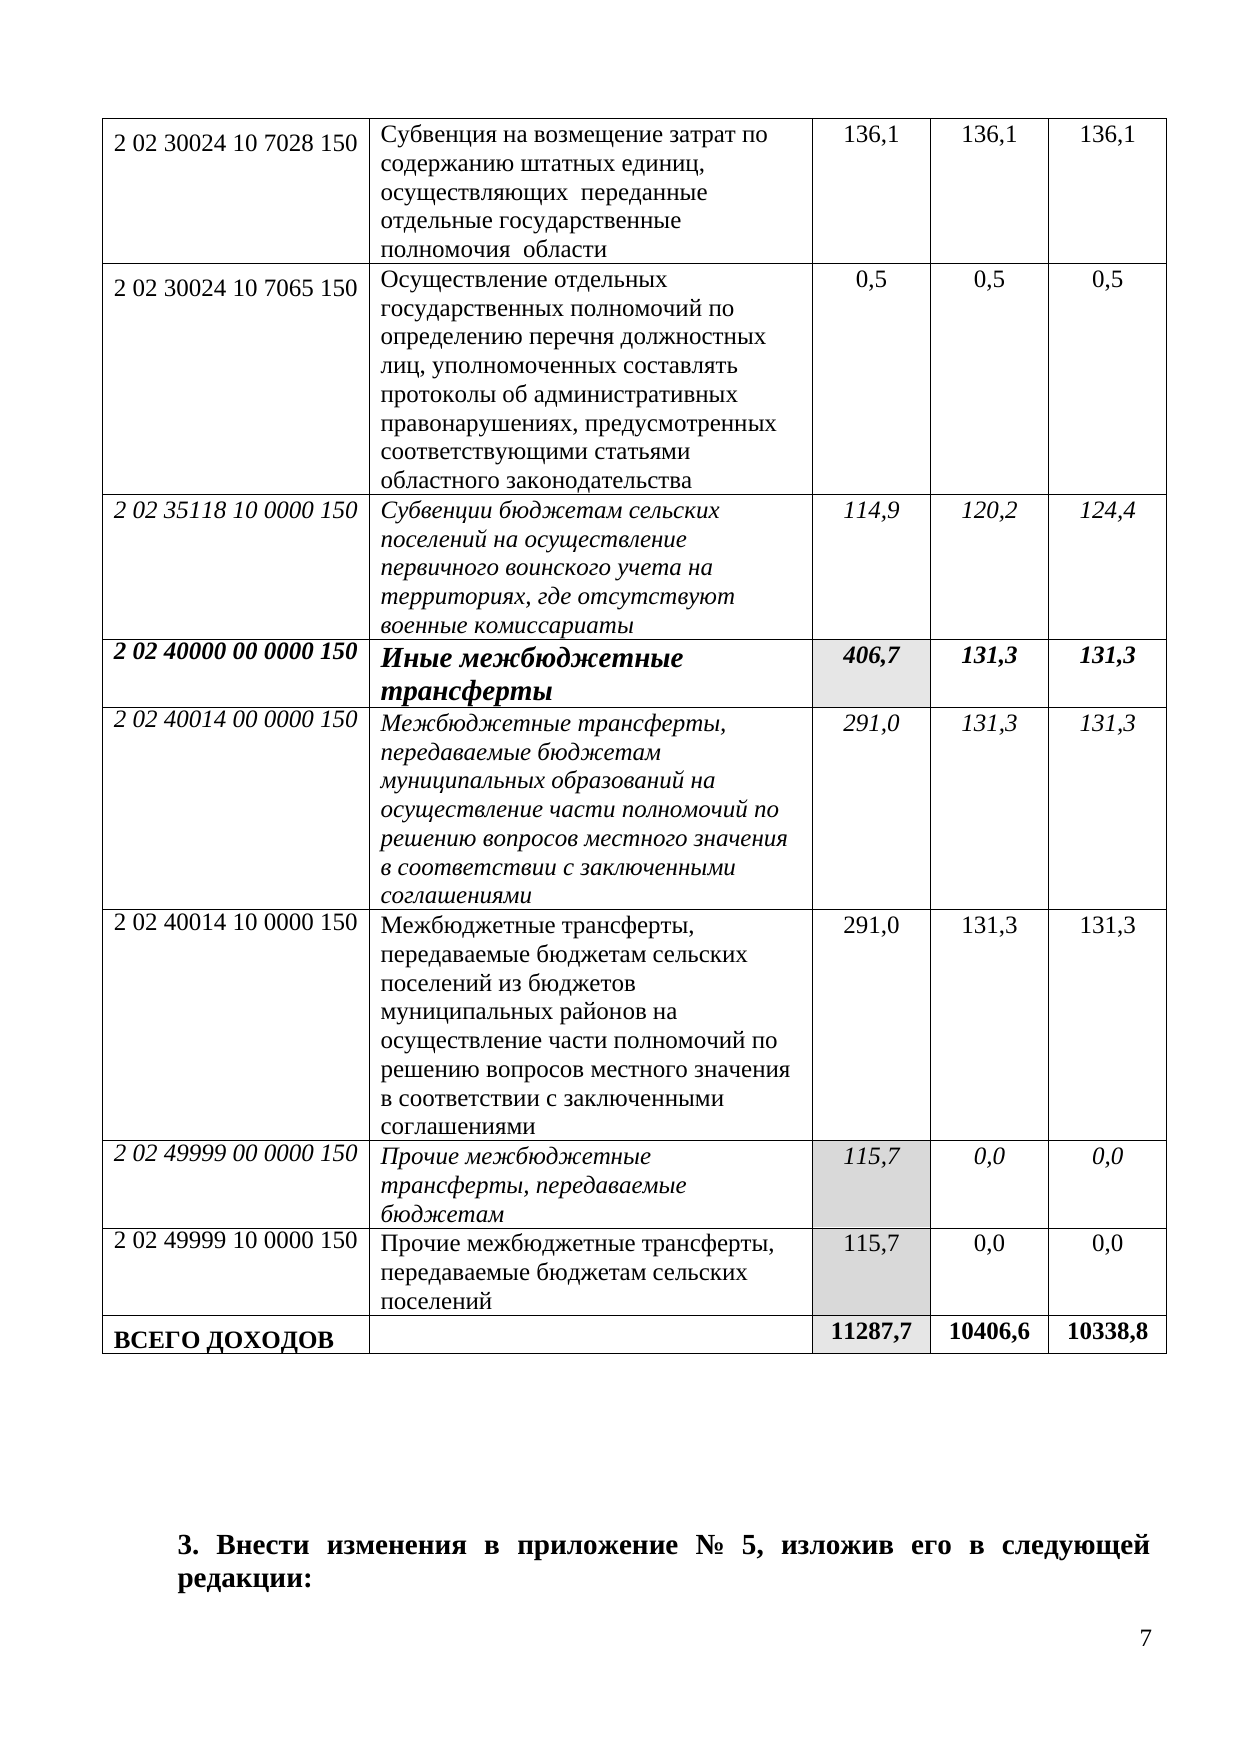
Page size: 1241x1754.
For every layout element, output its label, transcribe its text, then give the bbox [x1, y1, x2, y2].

table_cell 131,3 [1049, 708, 1166, 909]
table_cell 0,0 [1049, 1229, 1166, 1315]
table_cell Иные межбюджетные трансферты [370, 640, 812, 707]
table_cell 136,1 [1049, 119, 1166, 263]
table_cell Прочие межбюджетные трансферты, передаваемые бюджетам [370, 1141, 812, 1227]
table_cell Межбюджетные трансферты, передаваемые бюджетам сельских поселений из бюджетов муниципальных районов на осуществление части полномочий по решению вопросов местного значения в соответствии с заключенными соглашениями [370, 910, 812, 1140]
table_cell 2 02 35118 10 0000 150 [103, 495, 369, 639]
table_cell 131,3 [1049, 640, 1166, 707]
table_cell 0,5 [1049, 264, 1166, 494]
table_cell 0,0 [931, 1141, 1048, 1227]
table_cell 2 02 30024 10 7028 150 [103, 119, 369, 263]
table_cell 0,5 [931, 264, 1048, 494]
table_cell 2 02 40000 00 0000 150 [103, 640, 369, 707]
table_cell 131,3 [1049, 910, 1166, 1140]
table_cell 131,3 [931, 708, 1048, 909]
table_cell 0,0 [1049, 1141, 1166, 1227]
table_cell 10338,8 [1049, 1316, 1166, 1353]
table_cell 131,3 [931, 910, 1048, 1140]
table_cell 0,0 [931, 1229, 1048, 1315]
table_cell 120,2 [931, 495, 1048, 639]
text 3. Внести изменения в приложение № 5, изложив его в следующей редакции: [177, 1527, 1152, 1594]
table_cell 115,7 [813, 1229, 930, 1315]
table_cell Субвенции бюджетам сельских поселений на осуществление первичного воинского учета на территориях, где отсутствуют военные комиссариаты [370, 495, 812, 639]
table_cell 2 02 30024 10 7065 150 [103, 264, 369, 494]
table_cell Межбюджетные трансферты, передаваемые бюджетам муниципальных образований на осуществление части полномочий по решению вопросов местного значения в соответствии с заключенными соглашениями [370, 708, 812, 909]
table_cell 124,4 [1049, 495, 1166, 639]
table_cell 2 02 40014 10 0000 150 [103, 910, 369, 1140]
table_cell 115,7 [813, 1141, 930, 1227]
table_cell 136,1 [813, 119, 930, 263]
table_cell 11287,7 [813, 1316, 930, 1353]
table_cell 291,0 [813, 708, 930, 909]
table_cell Субвенция на возмещение затрат по содержанию штатных единиц, осуществляющих переданные отдельные государственные полномочия области [370, 119, 812, 263]
table_cell 291,0 [813, 910, 930, 1140]
table_cell Осуществление отдельных государственных полномочий по определению перечня должностных лиц, уполномоченных составлять протоколы об административных правонарушениях, предусмотренных соответствующими статьями областного законодательства [370, 264, 812, 494]
table_cell 406,7 [813, 640, 930, 707]
table_cell 0,5 [813, 264, 930, 494]
table_cell 136,1 [931, 119, 1048, 263]
table_cell Прочие межбюджетные трансферты, передаваемые бюджетам сельских поселений [370, 1229, 812, 1315]
table_cell 114,9 [813, 495, 930, 639]
table_cell ВСЕГО ДОХОДОВ [103, 1316, 369, 1353]
table_cell [370, 1316, 812, 1353]
table_cell 2 02 40014 00 0000 150 [103, 708, 369, 909]
table_cell 10406,6 [931, 1316, 1048, 1353]
table_cell 2 02 49999 00 0000 150 [103, 1141, 369, 1227]
table_cell 2 02 49999 10 0000 150 [103, 1229, 369, 1315]
table_cell 131,3 [931, 640, 1048, 707]
